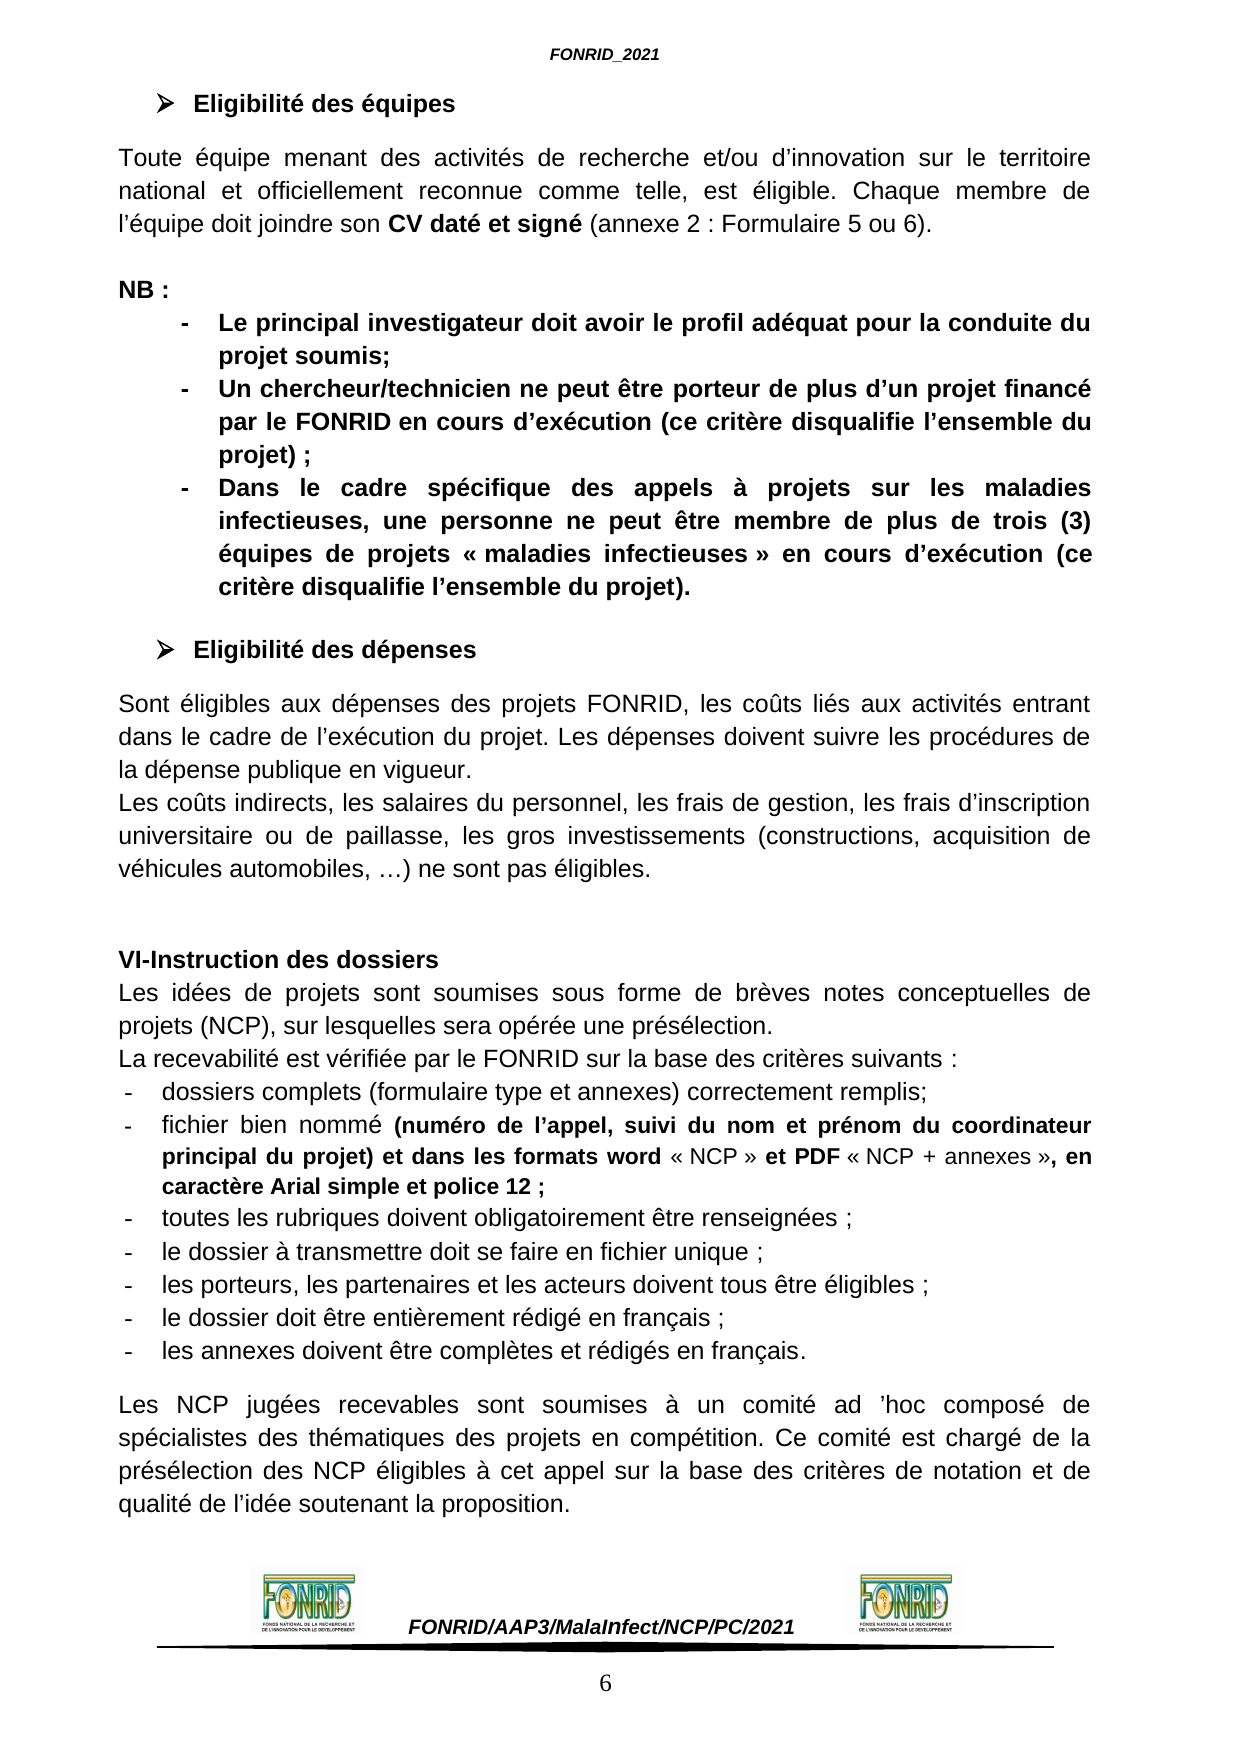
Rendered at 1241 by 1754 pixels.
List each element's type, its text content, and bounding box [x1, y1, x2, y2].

list les porteurs, les partenaires et les acteurs doivent tous être éligibles ; [124, 1270, 1092, 1298]
list les annexes doivent être complètes et rédigés en français. [124, 1336, 1092, 1365]
list Le principal investigateur doit avoir le profil adéquat pour la conduite du projet soumis; [181, 308, 1092, 369]
list toutes les rubriques doivent obligatoirement être renseignées ; [124, 1203, 1092, 1232]
subtitle VI-Instruction des dossiers [118, 945, 1092, 974]
text Les coûts indirects, les salaires du personnel, les frais de gestion, les frais d’inscription universitaire ou de paillasse, les gros investissements (constructions, acquisition de véhicules automobiles, …) ne sont pas éligibles. [118, 788, 1092, 883]
list Un chercheur/technicien ne peut être porteur de plus d’un projet financé par le FONRID en cours d’exécution (ce critère disqualifie l’ensemble du projet) ; [181, 374, 1092, 468]
text Les idées de projets sont soumises sous forme de brèves notes conceptuelles de projets (NCP), sur lesquelles sera opérée une présélection. [118, 978, 1092, 1040]
picture [846, 1564, 962, 1635]
text Les NCP jugées recevables sont soumises à un comité ad ’hoc composé de spécialistes des thématiques des projets en compétition. Ce comité est chargé de la présélection des NCP éligibles à cet appel sur la base des critères de notation et de qualité de l’idée soutenant la proposition. [118, 1390, 1092, 1518]
text Toute équipe menant des activités de recherche et/ou d’innovation sur le territoire national et officiellement reconnue comme telle, est éligible. Chaque membre de l’équipe doit joindre son CV daté et signé (annexe 2 : Formulaire 5 ou 6). [118, 143, 1092, 237]
list le dossier doit être entièrement rédigé en français ; [124, 1303, 1092, 1332]
list le dossier à transmettre doit se faire en fichier unique ; [124, 1237, 1092, 1265]
list fichier bien nommé (numéro de l’appel, suivi du nom et prénom du coordinateur principal du projet) et dans les formats word « NCP » et PDF « NCP + annexes », en caractère Arial simple et police 12 ; [124, 1110, 1092, 1199]
list Eligibilité des équipes [156, 89, 1092, 117]
list dossiers complets (formulaire type et annexes) correctement remplis; [124, 1077, 1092, 1106]
list Dans le cadre spécifique des appels à projets sur les maladies infectieuses, une personne ne peut être membre de plus de trois (3) équipes de projets « maladies infectieuses » en cours d’exécution (ce critère disqualifie l’ensemble du projet). [181, 473, 1092, 601]
text NB : [118, 275, 1092, 303]
list Eligibilité des dépenses [156, 635, 1092, 664]
text Sont éligibles aux dépenses des projets FONRID, les coûts liés aux activités entrant dans le cadre de l’exécution du projet. Les dépenses doivent suivre les procédures de la dépense publique en vigueur. [118, 689, 1092, 784]
text La recevabilité est vérifiée par le FONRID sur la base des critères suivants : [118, 1044, 1092, 1073]
picture [249, 1564, 365, 1635]
